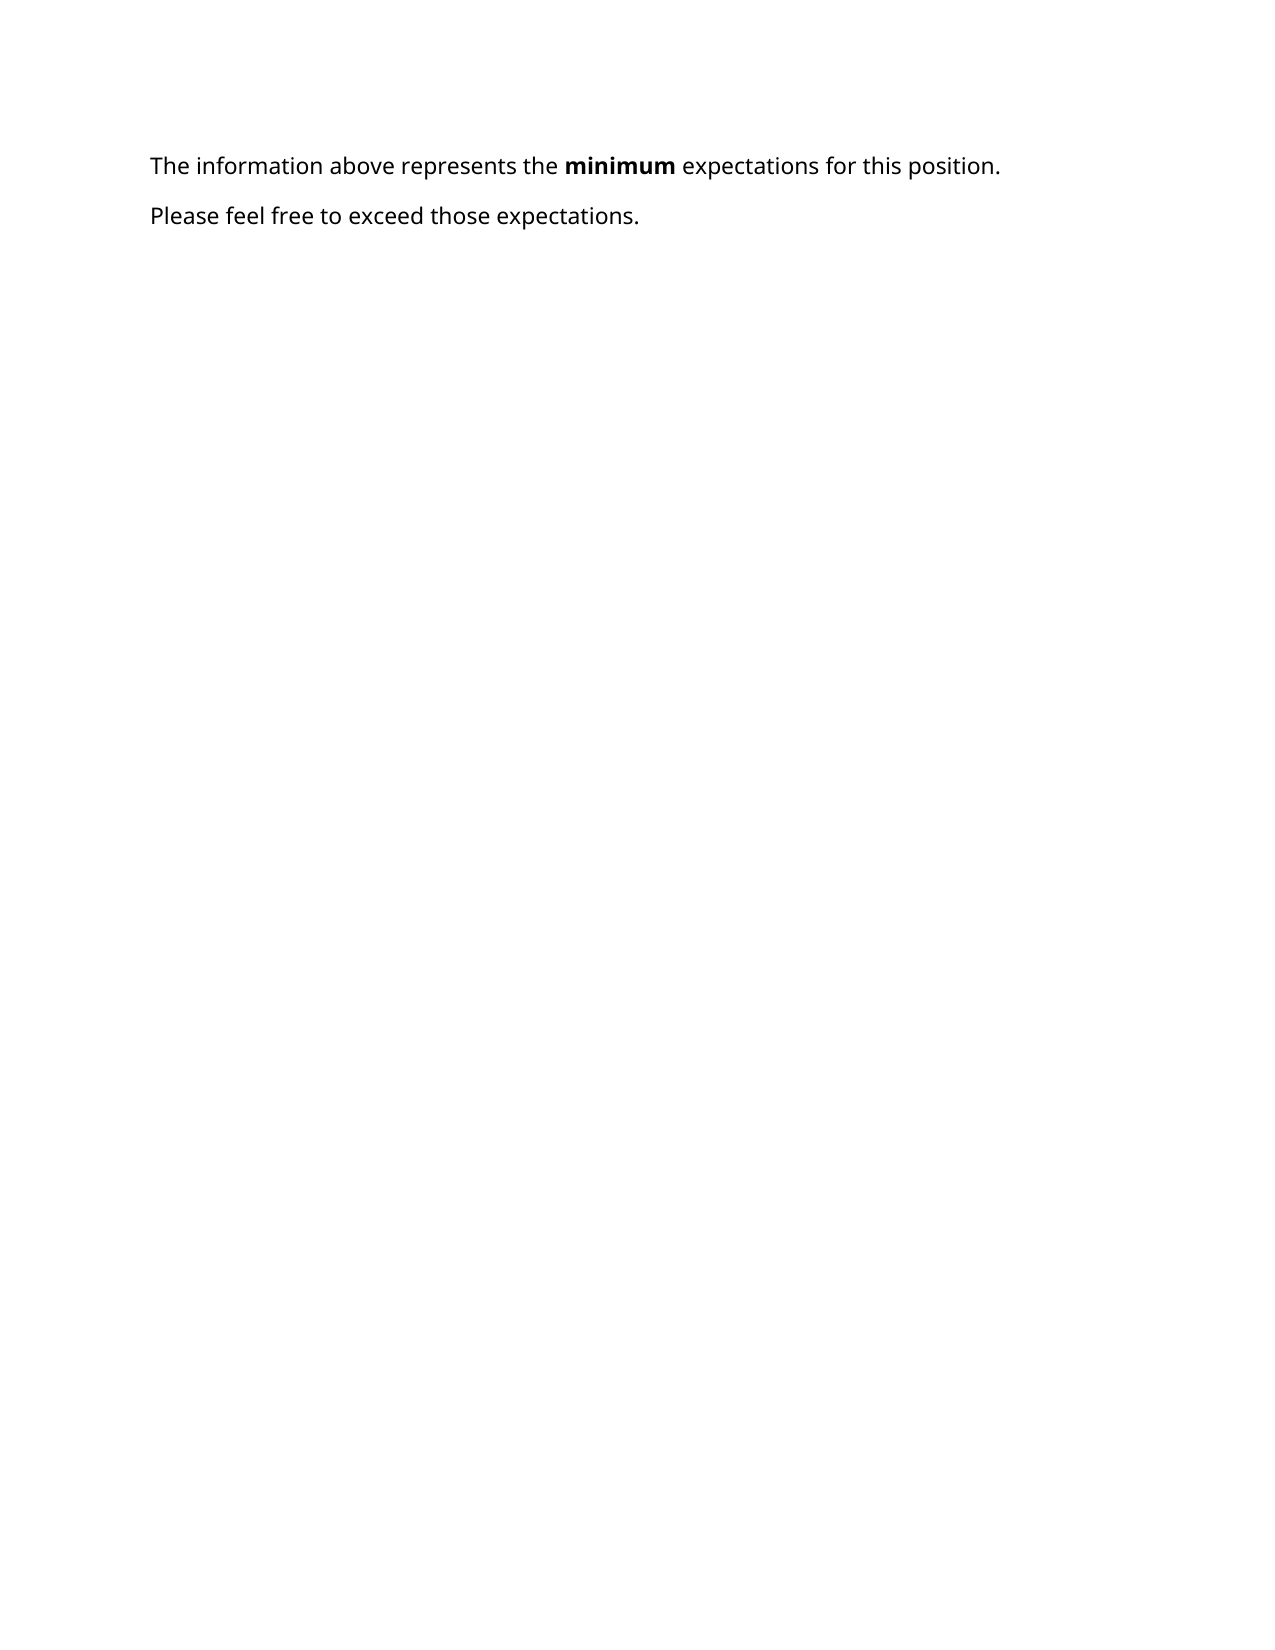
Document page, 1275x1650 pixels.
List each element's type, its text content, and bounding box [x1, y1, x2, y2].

text Please feel free to exceed those expectations. [150, 200, 1125, 231]
text The information above represents the minimum expectations for this position. [150, 150, 1125, 181]
